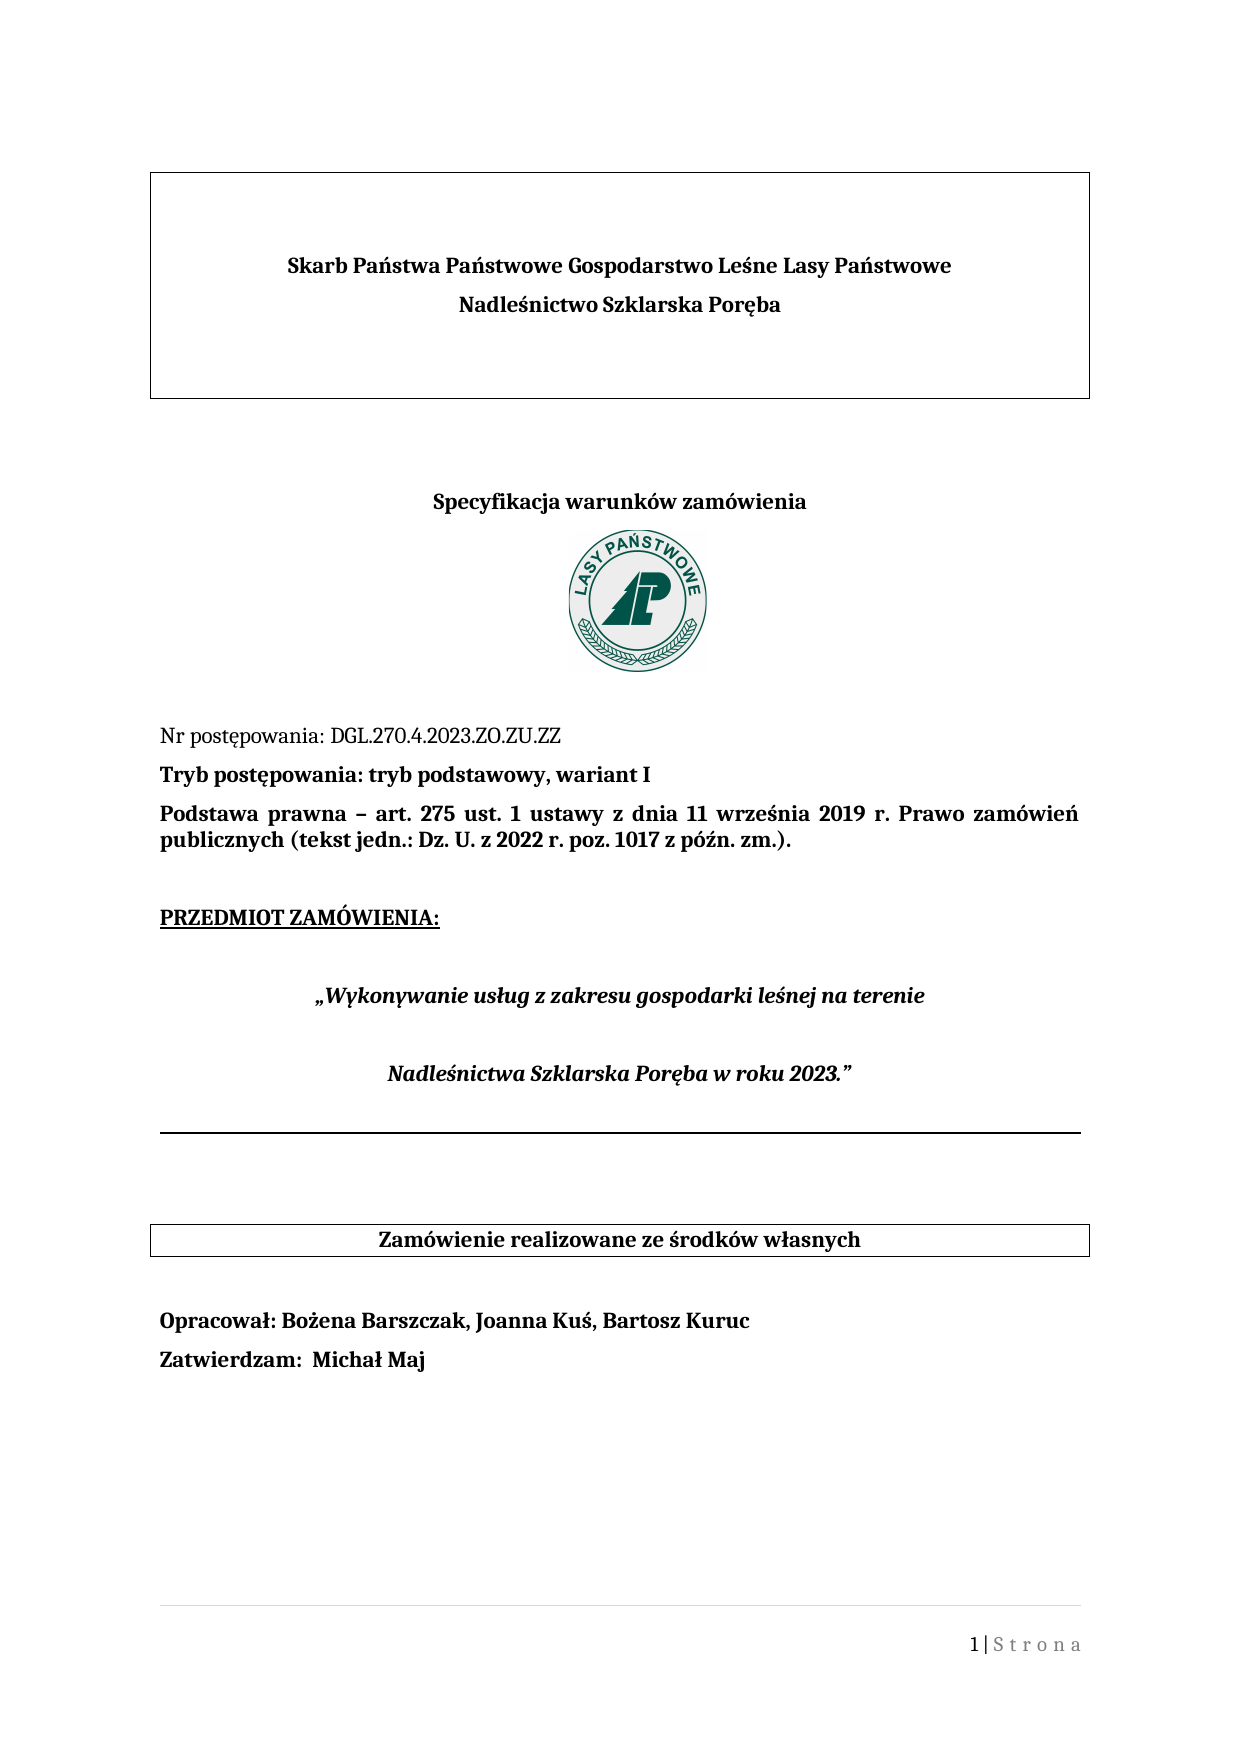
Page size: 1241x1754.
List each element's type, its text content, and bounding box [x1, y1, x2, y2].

text Nadleśnictwa Szklarska Poręba w roku 2023.” [159, 1060, 1081, 1087]
text Nadleśnictwo Szklarska Poręba [151, 288, 1089, 318]
text Zamówienie realizowane ze środków własnych [151, 1225, 1089, 1256]
text Specyfikacja warunków zamówienia [159, 489, 1081, 515]
text PRZEDMIOT ZAMÓWIENIA: [159, 905, 1081, 931]
text Skarb Państwa Państwowe Gospodarstwo Leśne Lasy Państwowe [151, 250, 1089, 279]
text Opracował: Bożena Barszczak, Joanna Kuś, Bartosz Kuruc [159, 1308, 1081, 1334]
text „Wykonywanie usług z zakresu gospodarki leśnej na terenie [159, 983, 1081, 1009]
text Tryb postępowania: tryb podstawowy, wariant I [159, 762, 1081, 788]
text Nr postępowania: DGL.270.4.2023.ZO.ZU.ZZ [159, 723, 1081, 749]
text Zatwierdzam: Michał Maj [159, 1347, 1081, 1373]
text Podstawa prawna – art. 275 ust. 1 ustawy z dnia 11 września 2019 r. Prawo zamówień publicznych (tekst jedn.: Dz. U. z 2022 r. poz. 1017 z późn. zm.). [159, 801, 1081, 853]
